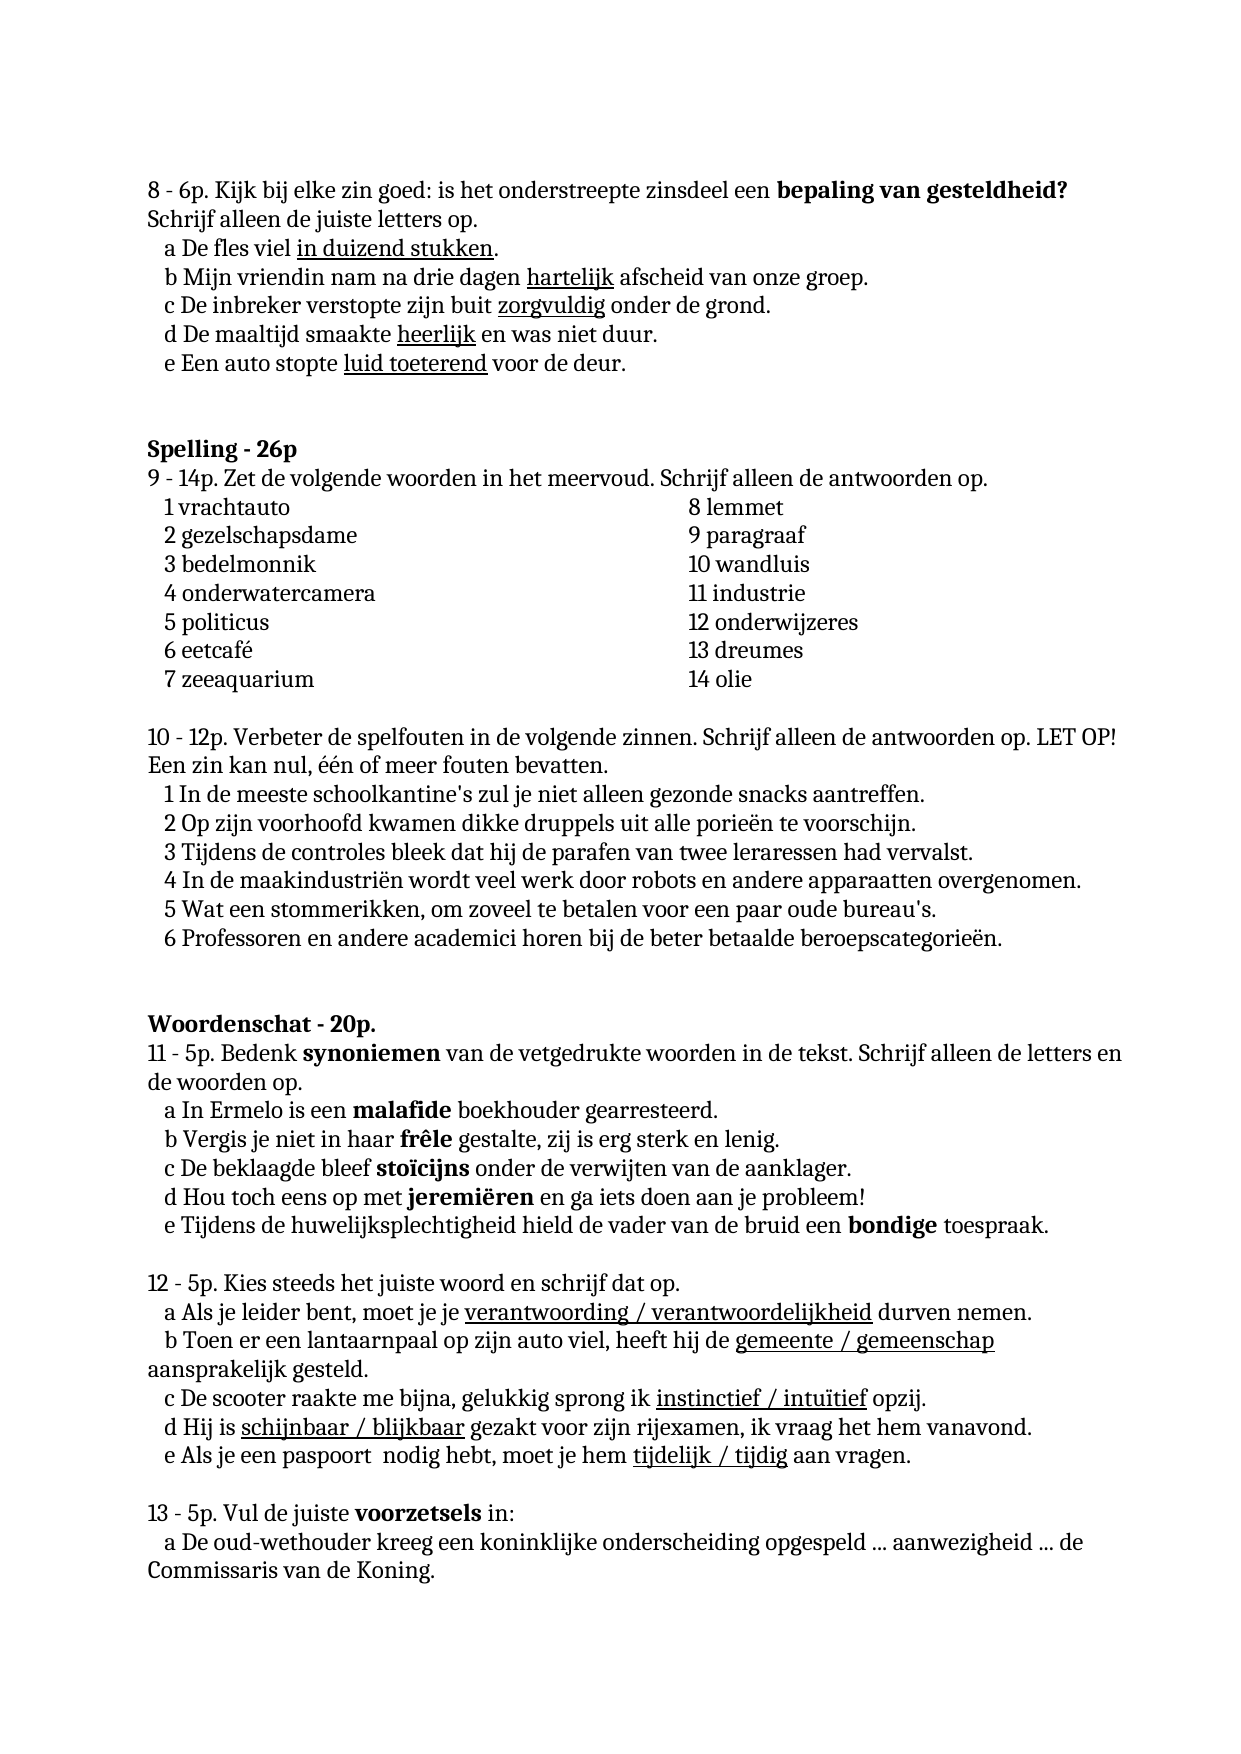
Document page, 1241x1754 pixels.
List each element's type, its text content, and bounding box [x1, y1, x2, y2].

text 12 - 5p. Kies steeds het juiste woord en schrijf dat op. [148, 1269, 1123, 1298]
text b Vergis je niet in haar frêle gestalte, zij is erg sterk en lenig. [148, 1125, 1123, 1154]
text 10 - 12p. Verbeter de spelfouten in de volgende zinnen. Schrijf alleen de antwoorden op. LET OP! Een zin kan nul, één of meer fouten bevatten. [148, 723, 1123, 780]
text b Toen er een lantaarnpaal op zijn auto viel, heeft hij de gemeente / gemeenschap aansprakelijk gesteld. [148, 1326, 1123, 1384]
text 1 In de meeste schoolkantine's zul je niet alleen gezonde snacks aantreffen. [148, 780, 1123, 809]
text e Tijdens de huwelijksplechtigheid hield de vader van de bruid een bondige toespraak. [148, 1211, 1123, 1240]
text 6 Professoren en andere academici horen bij de beter betaalde beroepscategorieën. [148, 924, 1123, 953]
text 4 In de maakindustriën wordt veel werk door robots en andere apparaatten overgenomen. [148, 866, 1123, 895]
text 5 politicus [148, 608, 598, 636]
text a De oud-wethouder kreeg een koninklijke onderscheiding opgespeld ... aanwezigheid ... de Commissaris van de Koning. [148, 1528, 1123, 1585]
text 6 eetcafé [148, 636, 598, 665]
text b Mijn vriendin nam na drie dagen hartelijk afscheid van onze groep. [148, 263, 1123, 291]
text 13 - 5p. Vul de juiste voorzetsels in: [148, 1499, 1123, 1528]
text c De scooter raakte me bijna, gelukkig sprong ik instinctief / intuïtief opzij. [148, 1384, 1123, 1413]
text 3 bedelmonnik [148, 550, 598, 579]
text 14 olie [672, 665, 1123, 694]
text 8 lemmet [672, 493, 1123, 521]
text d Hij is schijnbaar / blijkbaar gezakt voor zijn rijexamen, ik vraag het hem vanavond. [148, 1413, 1123, 1441]
text e Een auto stopte luid toeterend voor de deur. [148, 349, 1123, 378]
text 9 paragraaf [672, 521, 1123, 550]
text d Hou toch eens op met jeremiëren en ga iets doen aan je probleem! [148, 1183, 1123, 1211]
text 12 onderwijzeres [672, 608, 1123, 636]
text 9 - 14p. Zet de volgende woorden in het meervoud. Schrijf alleen de antwoorden op. [148, 464, 1123, 493]
text c De inbreker verstopte zijn buit zorgvuldig onder de grond. [148, 291, 1123, 320]
text a Als je leider bent, moet je je verantwoording / verantwoordelijkheid durven nemen. [148, 1298, 1123, 1326]
text 7 zeeaquarium [148, 665, 598, 694]
text 5 Wat een stommerikken, om zoveel te betalen voor een paar oude bureau's. [148, 895, 1123, 924]
text 4 onderwatercamera [148, 579, 598, 608]
text d De maaltijd smaakte heerlijk en was niet duur. [148, 320, 1123, 349]
text Spelling - 26p [148, 435, 1123, 464]
text 1 vrachtauto [148, 493, 598, 521]
text 8 - 6p. Kijk bij elke zin goed: is het onderstreepte zinsdeel een bepaling van gesteldheid? Schrijf alleen de juiste letters op. [148, 176, 1123, 234]
text a In Ermelo is een malafide boekhouder gearresteerd. [148, 1096, 1123, 1125]
text 2 gezelschapsdame [148, 521, 598, 550]
text 2 Op zijn voorhoofd kwamen dikke druppels uit alle porieën te voorschijn. [148, 809, 1123, 838]
text 10 wandluis [672, 550, 1123, 579]
text e Als je een paspoort nodig hebt, moet je hem tijdelijk / tijdig aan vragen. [148, 1441, 1123, 1470]
text c De beklaagde bleef stoïcijns onder de verwijten van de aanklager. [148, 1154, 1123, 1183]
text 3 Tijdens de controles bleek dat hij de parafen van twee leraressen had vervalst. [148, 838, 1123, 866]
text 11 industrie [672, 579, 1123, 608]
text Woordenschat - 20p. [148, 1010, 1123, 1039]
text 13 dreumes [672, 636, 1123, 665]
text a De fles viel in duizend stukken. [148, 234, 1123, 263]
text 11 - 5p. Bedenk synoniemen van de vetgedrukte woorden in de tekst. Schrijf alleen de letters en de woorden op. [148, 1039, 1123, 1096]
